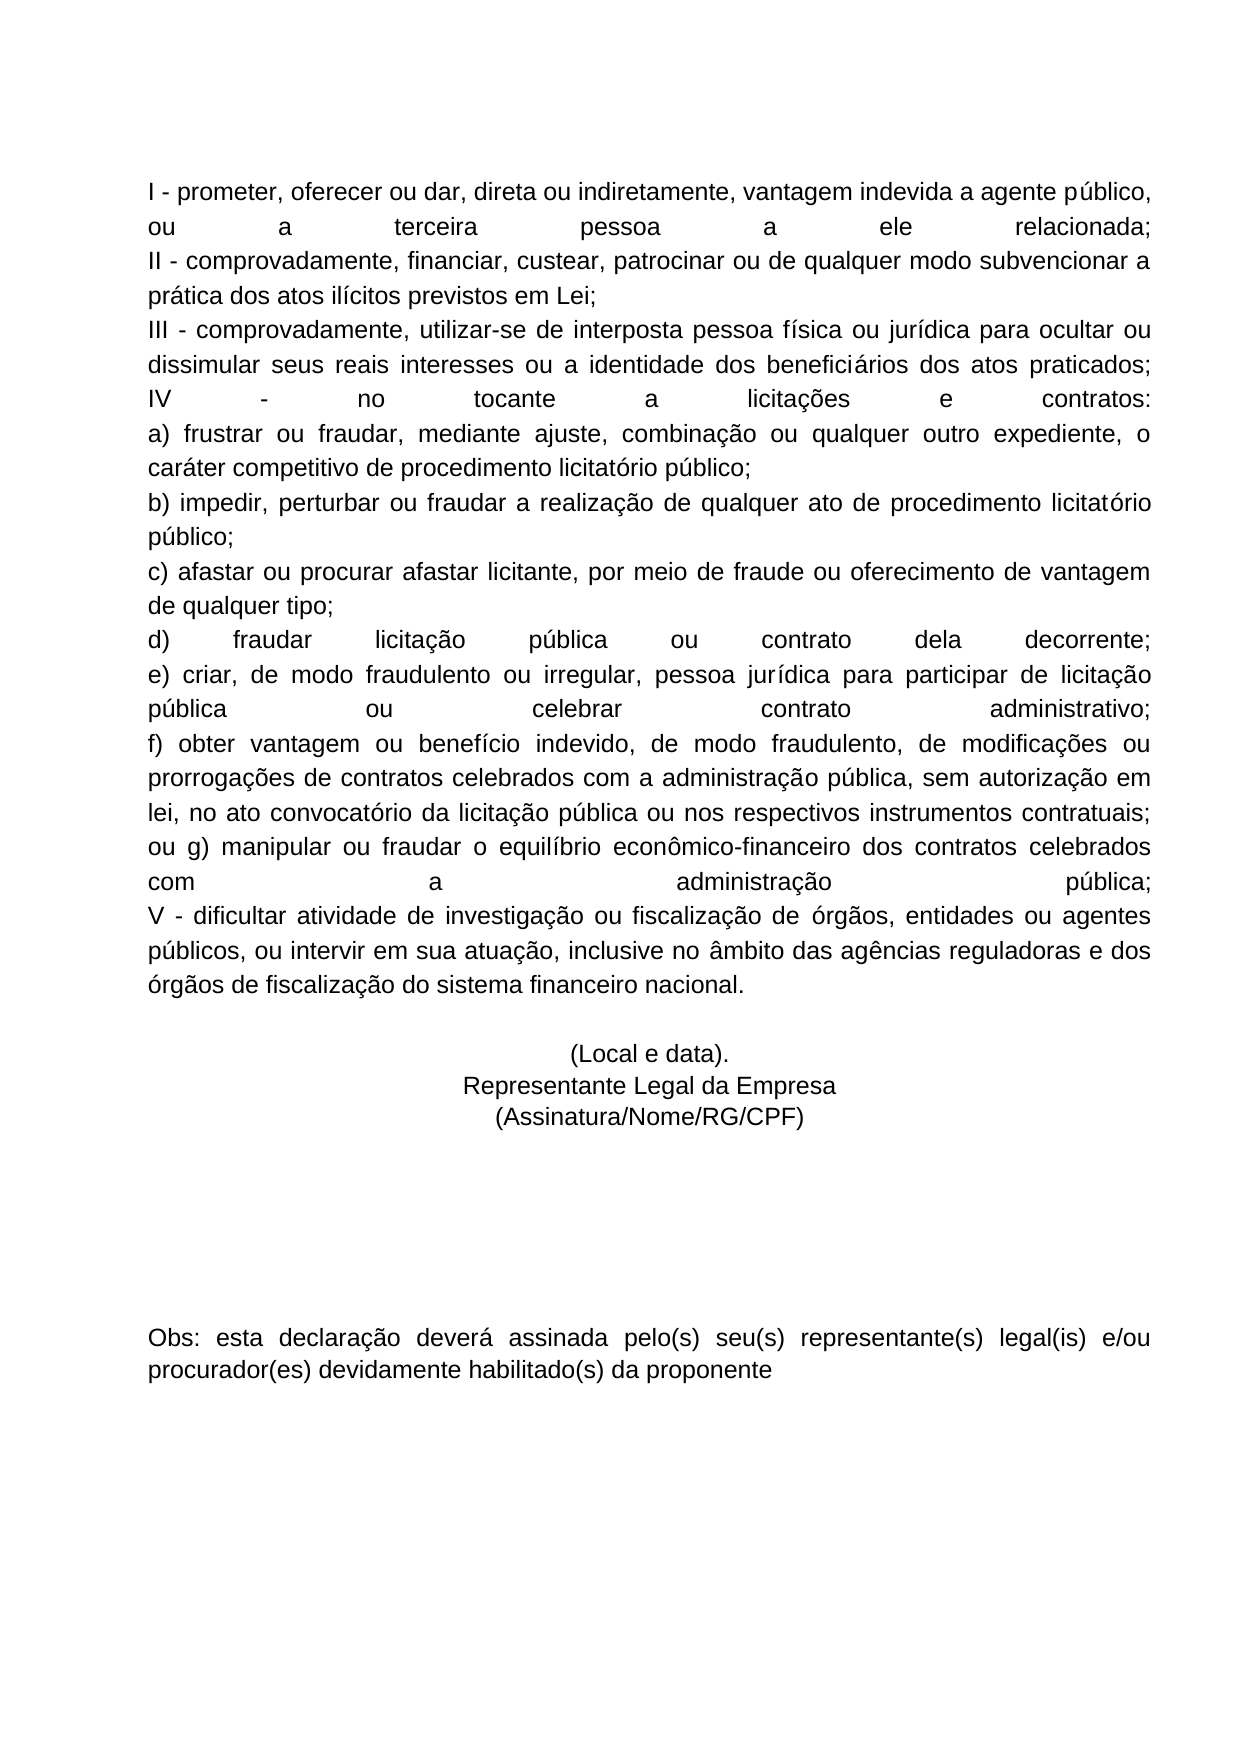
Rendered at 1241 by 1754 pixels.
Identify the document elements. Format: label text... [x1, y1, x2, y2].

text Obs: esta declaração deverá assinada pelo(s) seu(s) representante(s) legal(is) e/ou procurador(es) devidamente habilitado(s) da proponente [148, 1323, 1152, 1383]
text I - prometer, oferecer ou dar, direta ou indiretamente, vantagem indevida a agente público, ou a terceira pessoa a ele relacionada; II - comprovadamente, financiar, custear, patrocinar ou de qualquer modo subvencionar a prática dos atos ilícitos previstos em Lei; [148, 177, 1152, 309]
text b) impedir, perturbar ou fraudar a realização de qualquer ato de procedimento licitatório público; c) afastar ou procurar afastar licitante, por meio de fraude ou oferecimento de vantagem de qualquer tipo; [148, 487, 1152, 620]
text (Local e data). [148, 1039, 1152, 1068]
text (Assinatura/Nome/RG/CPF) [148, 1102, 1152, 1131]
text d) fraudar licitação pública ou contrato dela decorrente; e) criar, de modo fraudulento ou irregular, pessoa jurídica para participar de licitação pública ou celebrar contrato administrativo; f) obter vantagem ou benefício indevido, de modo fraudulento, de modificações ou prorrogações de contratos celebrados com a administração pública, sem autorização em lei, no ato convocatório da licitação pública ou nos respectivos instrumentos contratuais; ou g) manipular ou fraudar o equilíbrio econômico-financeiro dos contratos celebrados com a administração pública; V - dificultar atividade de investigação ou fiscalização de órgãos, entidades ou agentes públicos, ou intervir em sua atuação, inclusive no âmbito das agências reguladoras e dos órgãos de fiscalização do sistema financeiro nacional. [148, 625, 1152, 999]
text III - comprovadamente, utilizar-se de interposta pessoa física ou jurídica para ocultar ou dissimular seus reais interesses ou a identidade dos beneficiários dos atos praticados; IV - no tocante a licitações e contratos: a) frustrar ou fraudar, mediante ajuste, combinação ou qualquer outro expediente, o caráter competitivo de procedimento licitatório público; [148, 315, 1152, 482]
text Representante Legal da Empresa [148, 1071, 1152, 1099]
